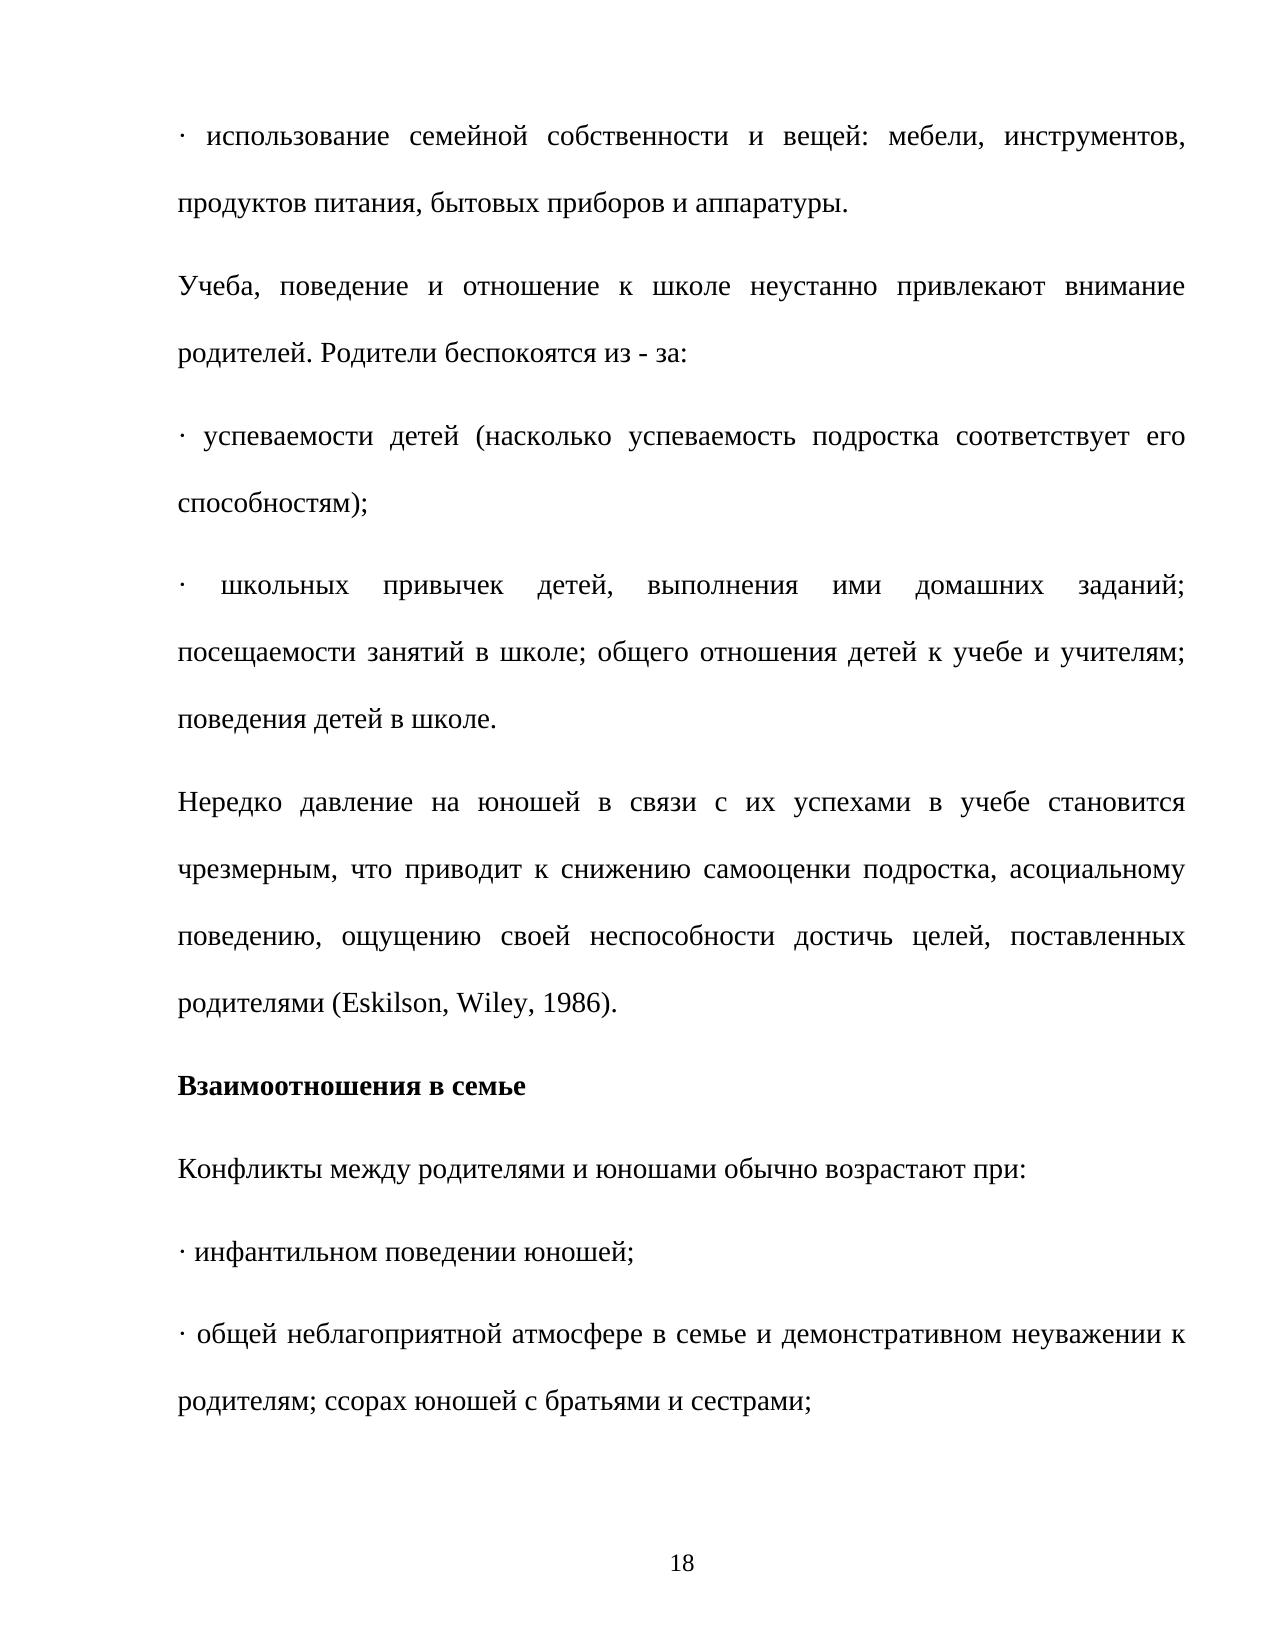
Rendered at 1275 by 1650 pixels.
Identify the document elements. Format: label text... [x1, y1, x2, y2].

text · успеваемости детей (насколько успеваемость подростка соответствует его способностям); [177, 418, 1186, 518]
text Учеба, поведение и отношение к школе неустанно привлекают внимание родителей. Родители беспокоятся из - за: [177, 268, 1186, 368]
text Взаимоотношения в семье [177, 1068, 1186, 1102]
text · школьных привычек детей, выполнения ими домашних заданий; посещаемости занятий в школе; общего отношения детей к учебе и учителям; поведения детей в школе. [177, 567, 1186, 735]
text · общей неблагоприятной атмосфере в семье и демонстративном неуважении к родителям; ссорах юношей с братьями и сестрами; [177, 1316, 1186, 1417]
text · использование семейной собственности и вещей: мебели, инструментов, продуктов питания, бытовых приборов и аппаратуры. [177, 118, 1186, 219]
text Конфликты между родителями и юношами обычно возрастают при: [177, 1151, 1186, 1184]
text · инфантильном поведении юношей; [177, 1234, 1186, 1267]
text Нередко давление на юношей в связи с их успехами в учебе становится чрезмерным, что приводит к снижению самооценки подростка, асоциальному поведению, ощущению своей неспособности достичь целей, поставленных родителями (Eskilson, Wiley, 1986). [177, 784, 1186, 1019]
